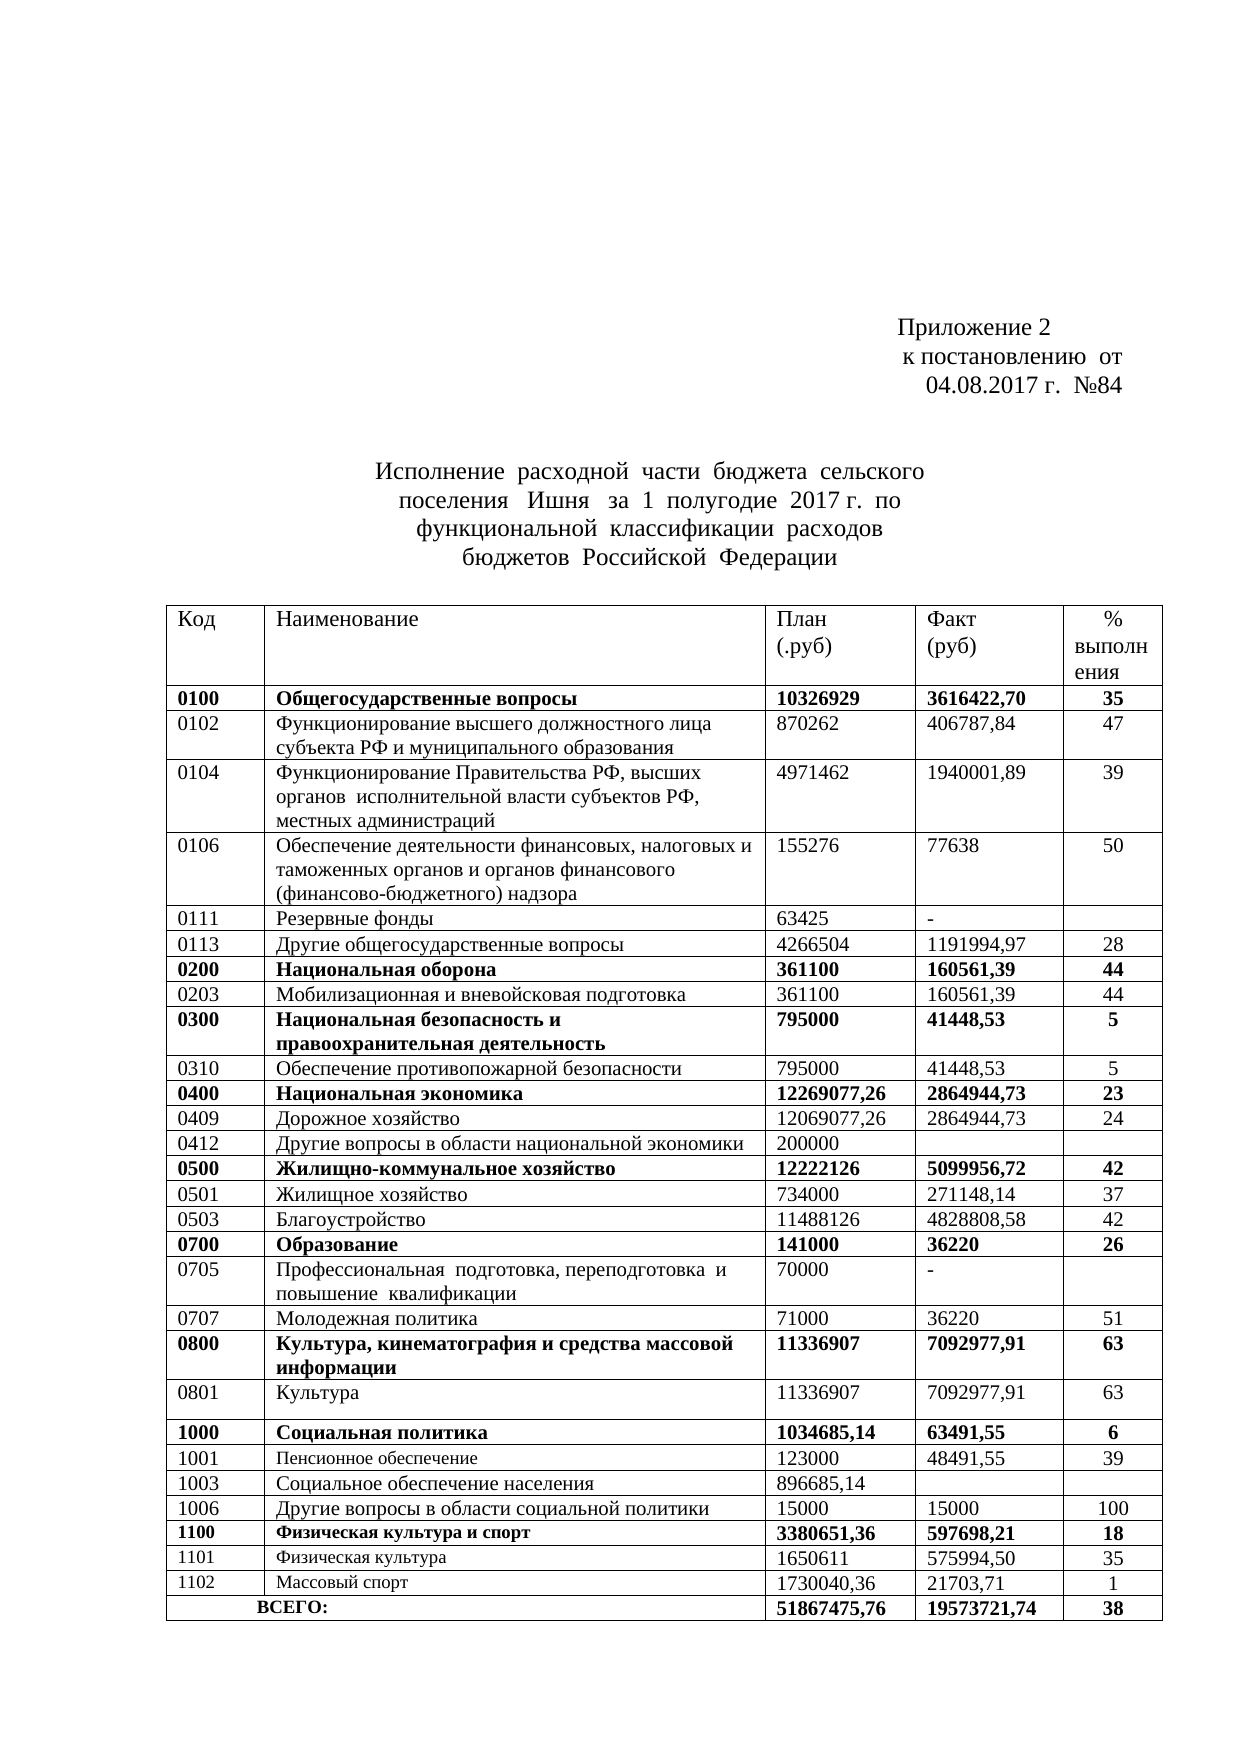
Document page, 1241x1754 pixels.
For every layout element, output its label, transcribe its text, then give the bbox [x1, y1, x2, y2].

table_cell 155276 [766, 833, 915, 905]
table_cell 28 [1064, 931, 1162, 956]
table_cell 38 [1064, 1596, 1162, 1620]
table_cell ВСЕГО: [167, 1596, 765, 1620]
table_cell 39 [1064, 1445, 1162, 1469]
table_cell 0300 [167, 1007, 264, 1055]
table_cell [916, 1471, 1063, 1494]
table_cell 7092977,91 [916, 1331, 1063, 1379]
table_cell 5 [1064, 1056, 1162, 1080]
table_cell 141000 [766, 1232, 915, 1256]
table_cell 50 [1064, 833, 1162, 905]
table_cell 1191994,97 [916, 931, 1063, 956]
table_cell 4266504 [766, 931, 915, 956]
text Исполнение расходной части бюджета сельского [177, 456, 1122, 485]
table_cell 21703,71 [916, 1571, 1063, 1595]
table_cell 271148,14 [916, 1181, 1063, 1206]
table_cell 37 [1064, 1181, 1162, 1206]
table_cell Культура [265, 1380, 765, 1419]
text поселения Ишня за 1 полугодие 2017 г. по [177, 485, 1122, 513]
table_cell 41448,53 [916, 1056, 1063, 1080]
table_cell 0409 [167, 1106, 264, 1130]
table_cell 26 [1064, 1232, 1162, 1256]
table_cell Другие общегосударственные вопросы [265, 931, 765, 956]
table_cell 44 [1064, 957, 1162, 981]
table_cell Благоустройство [265, 1207, 765, 1231]
table_cell 0707 [167, 1306, 264, 1330]
table_cell 12222126 [766, 1156, 915, 1180]
table_cell Культура, кинематография и средства массовой информации [265, 1331, 765, 1379]
table_cell [1064, 1131, 1162, 1155]
table_cell 11336907 [766, 1331, 915, 1379]
table_cell 361100 [766, 957, 915, 981]
table_cell 0100 [167, 686, 264, 710]
table_cell 39 [1064, 760, 1162, 832]
table_cell Массовый спорт [265, 1571, 765, 1595]
table_cell 0700 [167, 1232, 264, 1256]
table_cell 10326929 [766, 686, 915, 710]
table_cell 0400 [167, 1081, 264, 1105]
table_cell 19573721,74 [916, 1596, 1063, 1620]
table_cell Национальная безопасность и правоохранительная деятельность [265, 1007, 765, 1055]
table_cell 7092977,91 [916, 1380, 1063, 1419]
table_cell 4828808,58 [916, 1207, 1063, 1231]
table_cell 3380651,36 [766, 1521, 915, 1545]
table_cell 51 [1064, 1306, 1162, 1330]
text бюджетов Российской Федерации [177, 542, 1122, 571]
table_cell 1003 [167, 1471, 264, 1494]
text к постановлению от [177, 341, 1122, 370]
table_cell 6 [1064, 1420, 1162, 1444]
text функциональной классификации расходов [177, 513, 1122, 542]
table_cell 160561,39 [916, 982, 1063, 1006]
table_cell 1 [1064, 1571, 1162, 1595]
table_cell 47 [1064, 711, 1162, 759]
table_cell 0111 [167, 906, 264, 930]
table_cell 15000 [916, 1496, 1063, 1520]
table_cell Пенсионное обеспечение [265, 1445, 765, 1469]
table_cell 4971462 [766, 760, 915, 832]
table_cell 0500 [167, 1156, 264, 1180]
table_cell 5 [1064, 1007, 1162, 1055]
table_cell 3616422,70 [916, 686, 1063, 710]
table_cell Другие вопросы в области национальной экономики [265, 1131, 765, 1155]
table_cell 63491,55 [916, 1420, 1063, 1444]
table_cell 71000 [766, 1306, 915, 1330]
table_cell Национальная экономика [265, 1081, 765, 1105]
table_cell 63 [1064, 1331, 1162, 1379]
table_cell 100 [1064, 1496, 1162, 1520]
table_cell 11488126 [766, 1207, 915, 1231]
table_cell 1650611 [766, 1546, 915, 1570]
table_cell Профессиональная подготовка, переподготовка и повышение квалификации [265, 1257, 765, 1305]
table_cell 0800 [167, 1331, 264, 1379]
table_cell 1100 [167, 1521, 264, 1545]
table_cell 36220 [916, 1232, 1063, 1256]
table_cell 795000 [766, 1056, 915, 1080]
table_cell 23 [1064, 1081, 1162, 1105]
table_cell 734000 [766, 1181, 915, 1206]
table_cell 0705 [167, 1257, 264, 1305]
table_cell Национальная оборона [265, 957, 765, 981]
table_cell 870262 [766, 711, 915, 759]
table_cell Жилищно-коммунальное хозяйство [265, 1156, 765, 1180]
table_cell 1101 [167, 1546, 264, 1570]
table_cell 0412 [167, 1131, 264, 1155]
table_cell 44 [1064, 982, 1162, 1006]
table_cell 2864944,73 [916, 1106, 1063, 1130]
table_header Код [167, 606, 264, 684]
table_cell 0200 [167, 957, 264, 981]
table_cell 1102 [167, 1571, 264, 1595]
table_cell 0106 [167, 833, 264, 905]
table_cell 0113 [167, 931, 264, 956]
table_cell 0203 [167, 982, 264, 1006]
table_cell [1064, 906, 1162, 930]
table_cell 1006 [167, 1496, 264, 1520]
table_cell 63 [1064, 1380, 1162, 1419]
table_cell 0310 [167, 1056, 264, 1080]
table_cell Общегосударственные вопросы [265, 686, 765, 710]
table_cell - [916, 906, 1063, 930]
table_cell 0801 [167, 1380, 264, 1419]
table_cell 77638 [916, 833, 1063, 905]
table_cell 406787,84 [916, 711, 1063, 759]
table_header Факт (руб) [916, 606, 1063, 684]
table_cell 24 [1064, 1106, 1162, 1130]
table_cell 0503 [167, 1207, 264, 1231]
table_cell 12069077,26 [766, 1106, 915, 1130]
table_cell 2864944,73 [916, 1081, 1063, 1105]
table_header Наименование [265, 606, 765, 684]
table_cell 35 [1064, 1546, 1162, 1570]
table_cell 1730040,36 [766, 1571, 915, 1595]
table_cell 361100 [766, 982, 915, 1006]
table_cell 575994,50 [916, 1546, 1063, 1570]
table_cell 48491,55 [916, 1445, 1063, 1469]
table_cell Другие вопросы в области социальной политики [265, 1496, 765, 1520]
table_cell [1064, 1471, 1162, 1494]
table_cell Молодежная политика [265, 1306, 765, 1330]
table_cell 795000 [766, 1007, 915, 1055]
table_cell 41448,53 [916, 1007, 1063, 1055]
table_cell Обеспечение деятельности финансовых, налоговых и таможенных органов и органов финансового (финансово-бюджетного) надзора [265, 833, 765, 905]
text Приложение 2 [177, 312, 1122, 341]
table_cell 5099956,72 [916, 1156, 1063, 1180]
table_cell Социальное обеспечение населения [265, 1471, 765, 1494]
table_cell Резервные фонды [265, 906, 765, 930]
table_cell Образование [265, 1232, 765, 1256]
table_cell [916, 1131, 1063, 1155]
table_cell 42 [1064, 1156, 1162, 1180]
table_header % выполнения [1064, 606, 1162, 684]
text 04.08.2017 г. №84 [177, 370, 1122, 398]
table_cell 123000 [766, 1445, 915, 1469]
table_cell 36220 [916, 1306, 1063, 1330]
table_cell 18 [1064, 1521, 1162, 1545]
table_cell 0501 [167, 1181, 264, 1206]
table_cell 1000 [167, 1420, 264, 1444]
table_cell 42 [1064, 1207, 1162, 1231]
table_cell 160561,39 [916, 957, 1063, 981]
table_cell 896685,14 [766, 1471, 915, 1494]
table_cell 70000 [766, 1257, 915, 1305]
table_cell Дорожное хозяйство [265, 1106, 765, 1130]
table_cell Обеспечение противопожарной безопасности [265, 1056, 765, 1080]
table_cell 51867475,76 [766, 1596, 915, 1620]
table_cell 597698,21 [916, 1521, 1063, 1545]
table_cell Социальная политика [265, 1420, 765, 1444]
table_cell 1940001,89 [916, 760, 1063, 832]
table_cell Физическая культура [265, 1546, 765, 1570]
table_cell 12269077,26 [766, 1081, 915, 1105]
table_cell 0102 [167, 711, 264, 759]
table_cell 15000 [766, 1496, 915, 1520]
table_header План (.руб) [766, 606, 915, 684]
table_cell 35 [1064, 686, 1162, 710]
table_cell 200000 [766, 1131, 915, 1155]
table_cell - [916, 1257, 1063, 1305]
table_cell 0104 [167, 760, 264, 832]
table_cell 1034685,14 [766, 1420, 915, 1444]
table_cell 1001 [167, 1445, 264, 1469]
table_cell Жилищное хозяйство [265, 1181, 765, 1206]
table_cell [1064, 1257, 1162, 1305]
table_cell Мобилизационная и вневойсковая подготовка [265, 982, 765, 1006]
table_cell 63425 [766, 906, 915, 930]
table_cell 11336907 [766, 1380, 915, 1419]
table_cell Функционирование Правительства РФ, высших органов исполнительной власти субъектов РФ, местных администраций [265, 760, 765, 832]
table_cell Функционирование высшего должностного лица субъекта РФ и муниципального образования [265, 711, 765, 759]
table_cell Физическая культура и спорт [265, 1521, 765, 1545]
